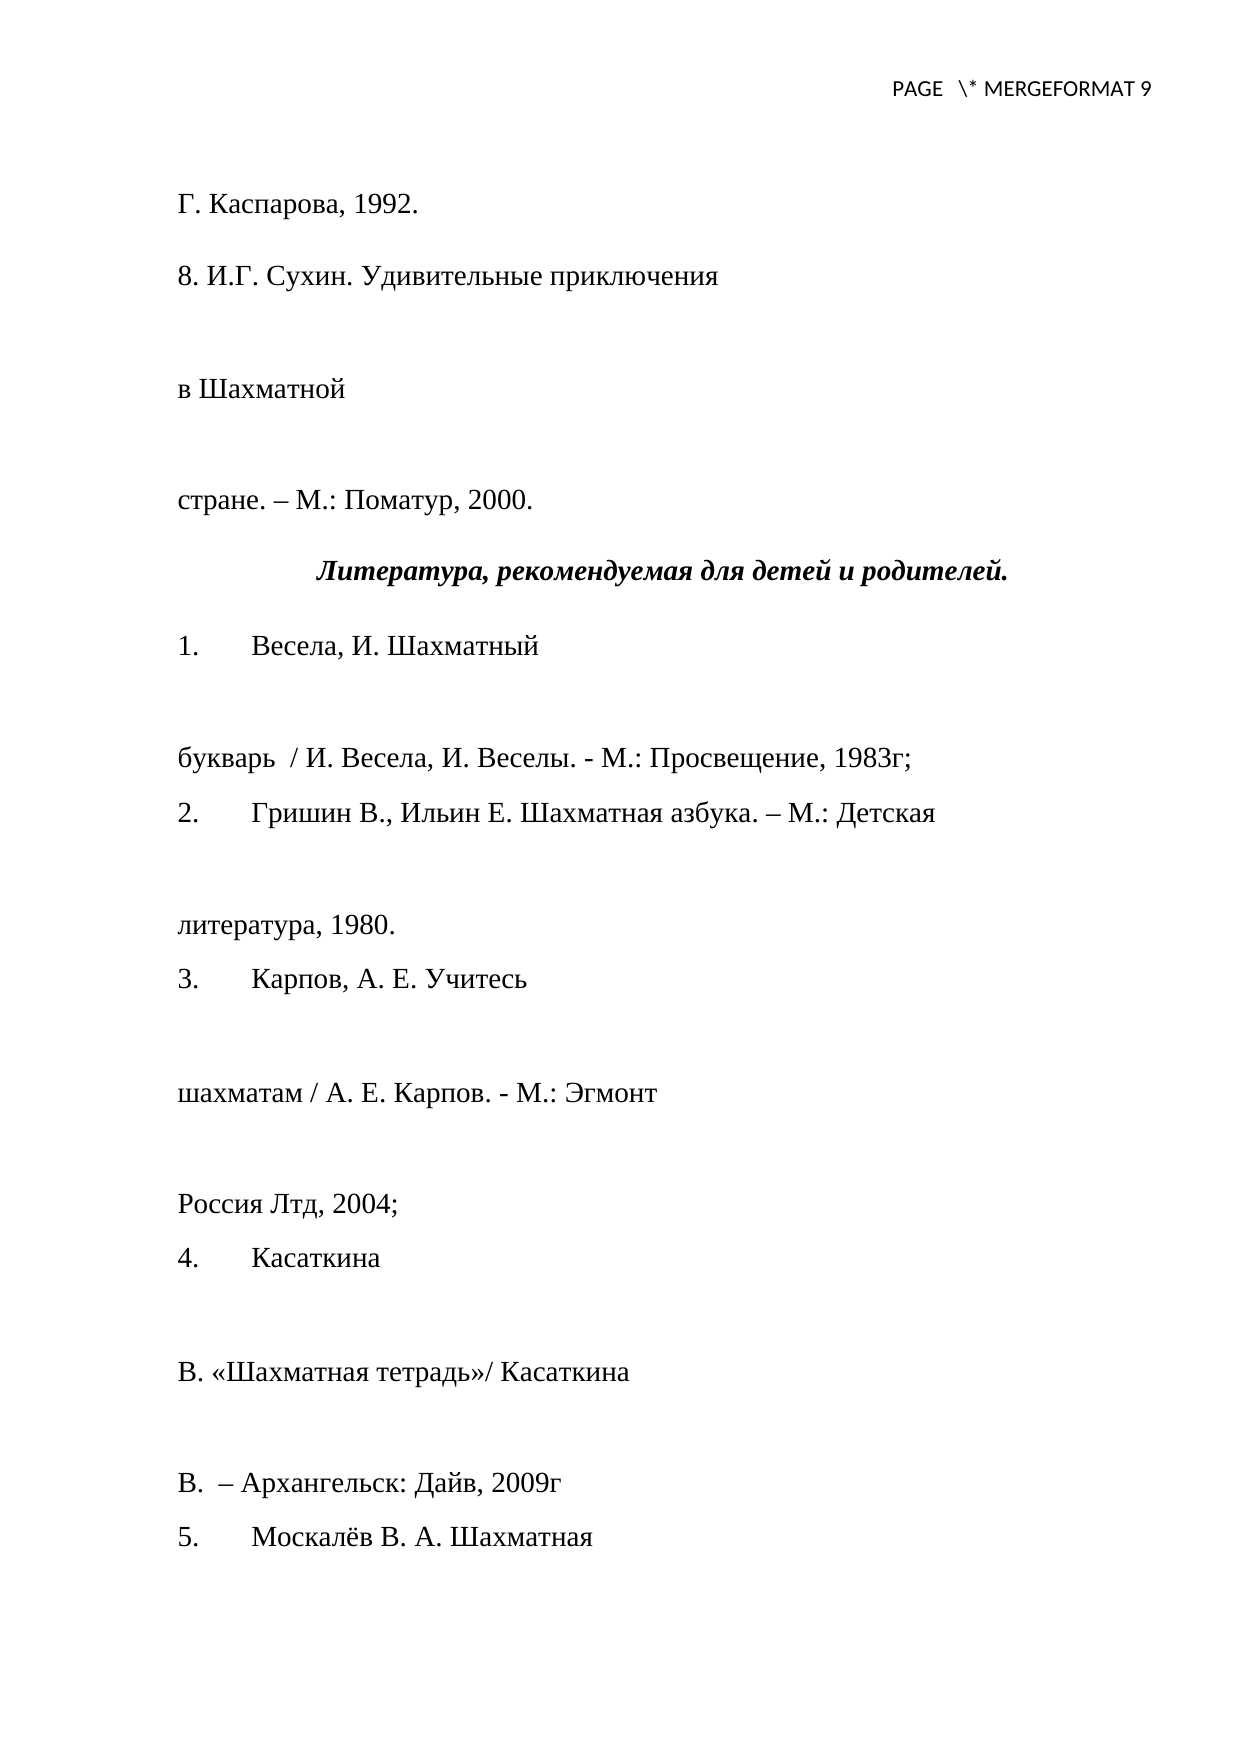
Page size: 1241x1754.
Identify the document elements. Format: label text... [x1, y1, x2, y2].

list Весела, И. Шахматный ‏ㅤ букварь / И. Весела, И. Веселы. - М.: Просвещение, 1983г; [177, 624, 1152, 774]
list Карпов, А. Е. Учитесь ‏ㅤ шахматам / А. Е. Карпов. - М.: Эгмонт ‏ㅤ Россия Лтд, 2004; [177, 957, 1152, 1219]
text 8. И.Г. Сухин. Удивительные приключения ‏ㅤ в Шахматной ‏ㅤ стране. – М.: Поматур, 2000. [177, 257, 1152, 516]
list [177, 1515, 1152, 1614]
text Литература, рекомендуемая для детей и родителей. [177, 553, 1152, 587]
list Касаткина ‏ㅤ В. «Шахматная тетрадь»/ Касаткина ‏ㅤ В. – Архангельск: Дайв, 2009г [177, 1236, 1152, 1499]
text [177, 130, 1152, 220]
list Гришин В., Ильин Е. Шахматная азбука. – М.: Детская ‏ㅤ литература, 1980. [177, 791, 1152, 940]
